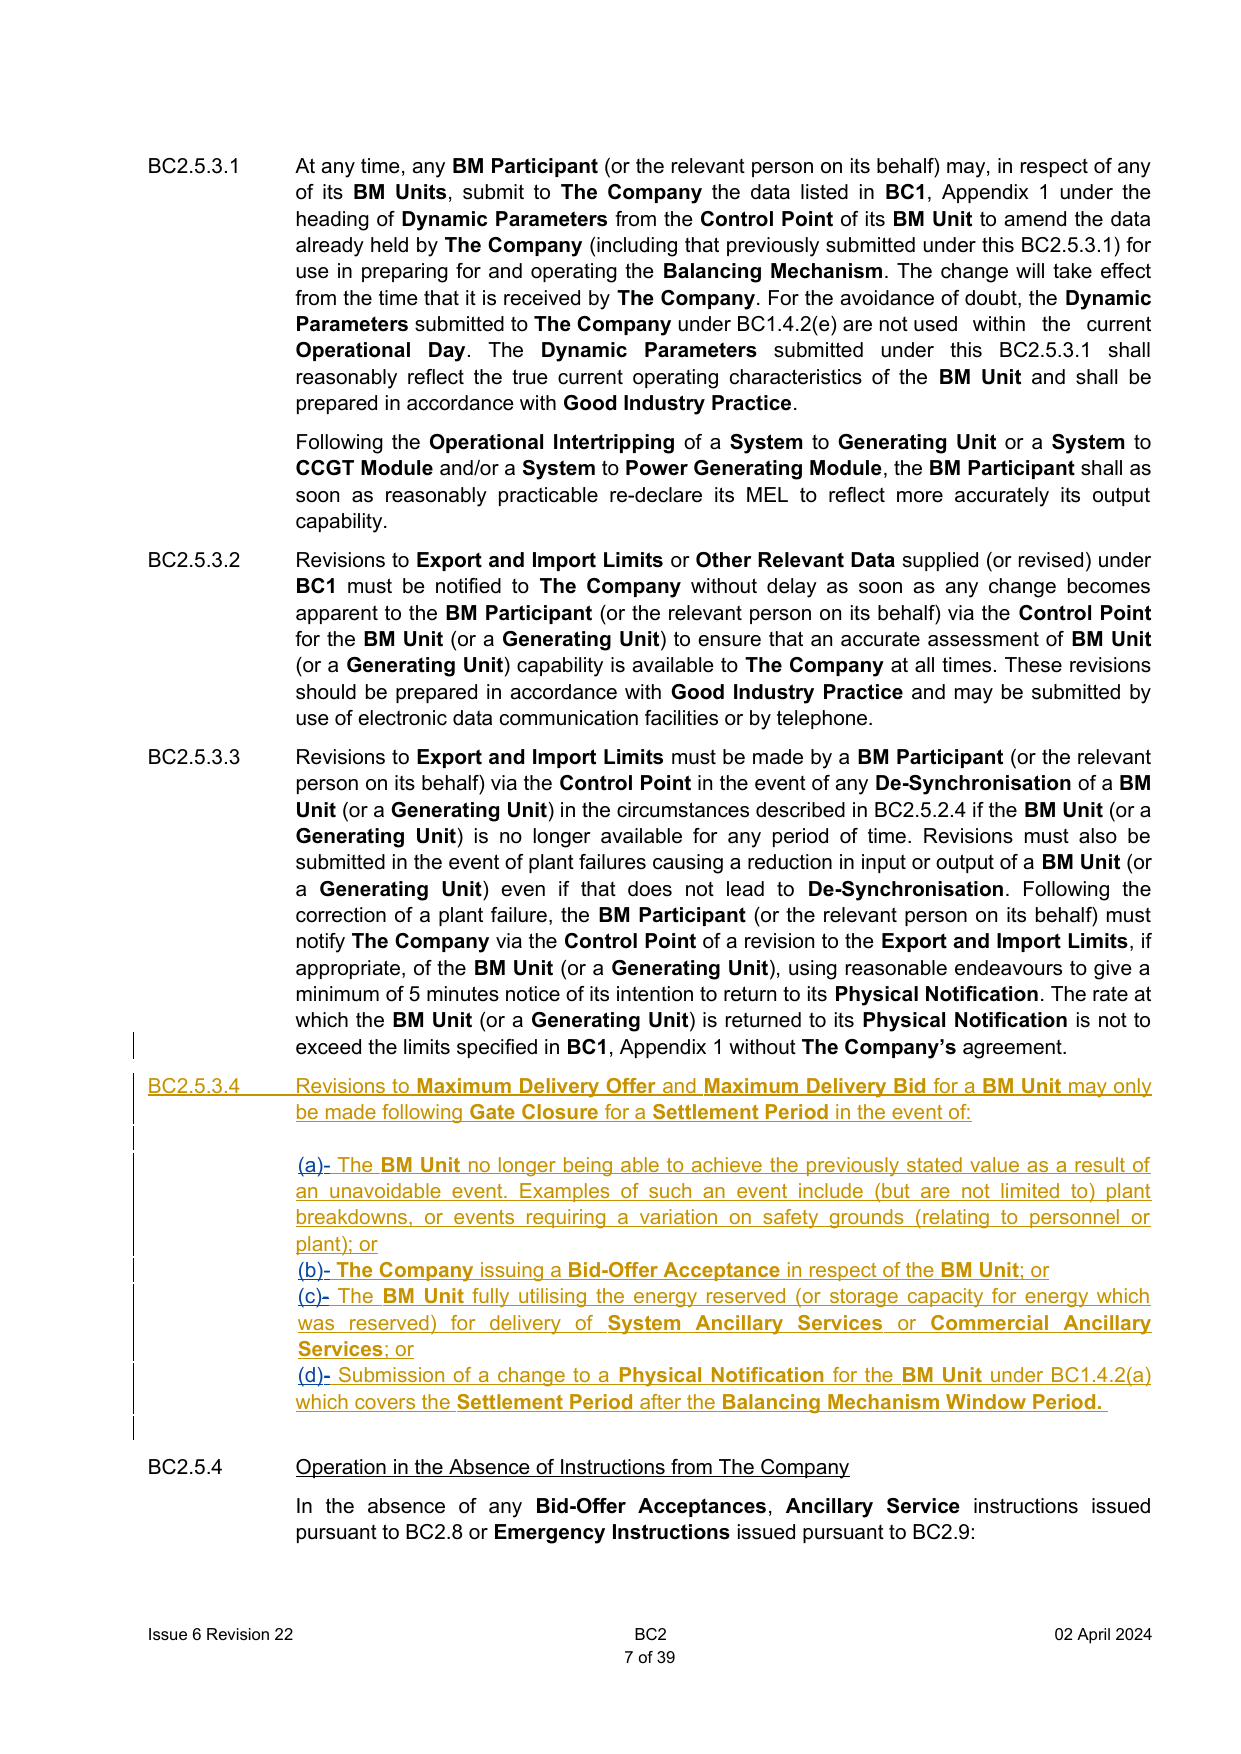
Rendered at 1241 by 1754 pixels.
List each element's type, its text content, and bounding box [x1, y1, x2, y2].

text BC2.5.4 Operation in the Absence of Instructions from The Company [148, 1455, 1152, 1479]
text BC2.5.3.3 Revisions to Export and Import Limits must be made by a BM Participant (or the relevant person on its behalf) via the Control Point in the event of any De-Synchronisation of a BM Unit (or a Generating Unit) in the circumstances described in BC2.5.2.4 if the BM Unit (or a Generating Unit) is no longer available for any period of time. Revisions must also be submitted in the event of plant failures causing a reduction in input or output of a BM Unit (or a Generating Unit) even if that does not lead to De-Synchronisation. Following the correction of a plant failure, the BM Participant (or the relevant person on its behalf) must notify The Company via the Control Point of a revision to the Export and Import Limits, if appropriate, of the BM Unit (or a Generating Unit), using reasonable endeavours to give a minimum of 5 minutes notice of its intention to return to its Physical Notification. The rate at which the BM Unit (or a Generating Unit) is returned to its Physical Notification is not to exceed the limits specified in BC1, Appendix 1 without The Company’s agreement. [148, 745, 1152, 1058]
text BC2.5.3.1 At any time, any BM Participant (or the relevant person on its behalf) may, in respect of any of its BM Units, submit to The Company the data listed in BC1, Appendix 1 under the heading of Dynamic Parameters from the Control Point of its BM Unit to amend the data already held by The Company (including that previously submitted under this BC2.5.3.1) for use in preparing for and operating the Balancing Mechanism. The change will take effect from the time that it is received by The Company. For the avoidance of doubt, the Dynamic Parameters submitted to The Company under BC1.4.2(e) are not used within the current Operational Day. The Dynamic Parameters submitted under this BC2.5.3.1 shall reasonably reflect the true current operating characteristics of the BM Unit and shall be prepared in accordance with Good Industry Practice. [148, 154, 1152, 415]
text BC2.5.3.2 Revisions to Export and Import Limits or Other Relevant Data supplied (or revised) under BC1 must be notified to The Company without delay as soon as any change becomes apparent to the BM Participant (or the relevant person on its behalf) via the Control Point for the BM Unit (or a Generating Unit) to ensure that an accurate assessment of BM Unit (or a Generating Unit) capability is available to The Company at all times. These revisions should be prepared in accordance with Good Industry Practice and may be submitted by use of electronic data communication facilities or by telephone. [148, 548, 1152, 730]
text Following the Operational Intertripping of a System to Generating Unit or a System to CCGT Module and/or a System to Power Generating Module, the BM Participant shall as soon as reasonably practicable re-declare its MEL to reflect more accurately its output capability. [148, 430, 1152, 533]
text In the absence of any Bid-Offer Acceptances, Ancillary Service instructions issued pursuant to BC2.8 or Emergency Instructions issued pursuant to BC2.9: [148, 1494, 1152, 1544]
